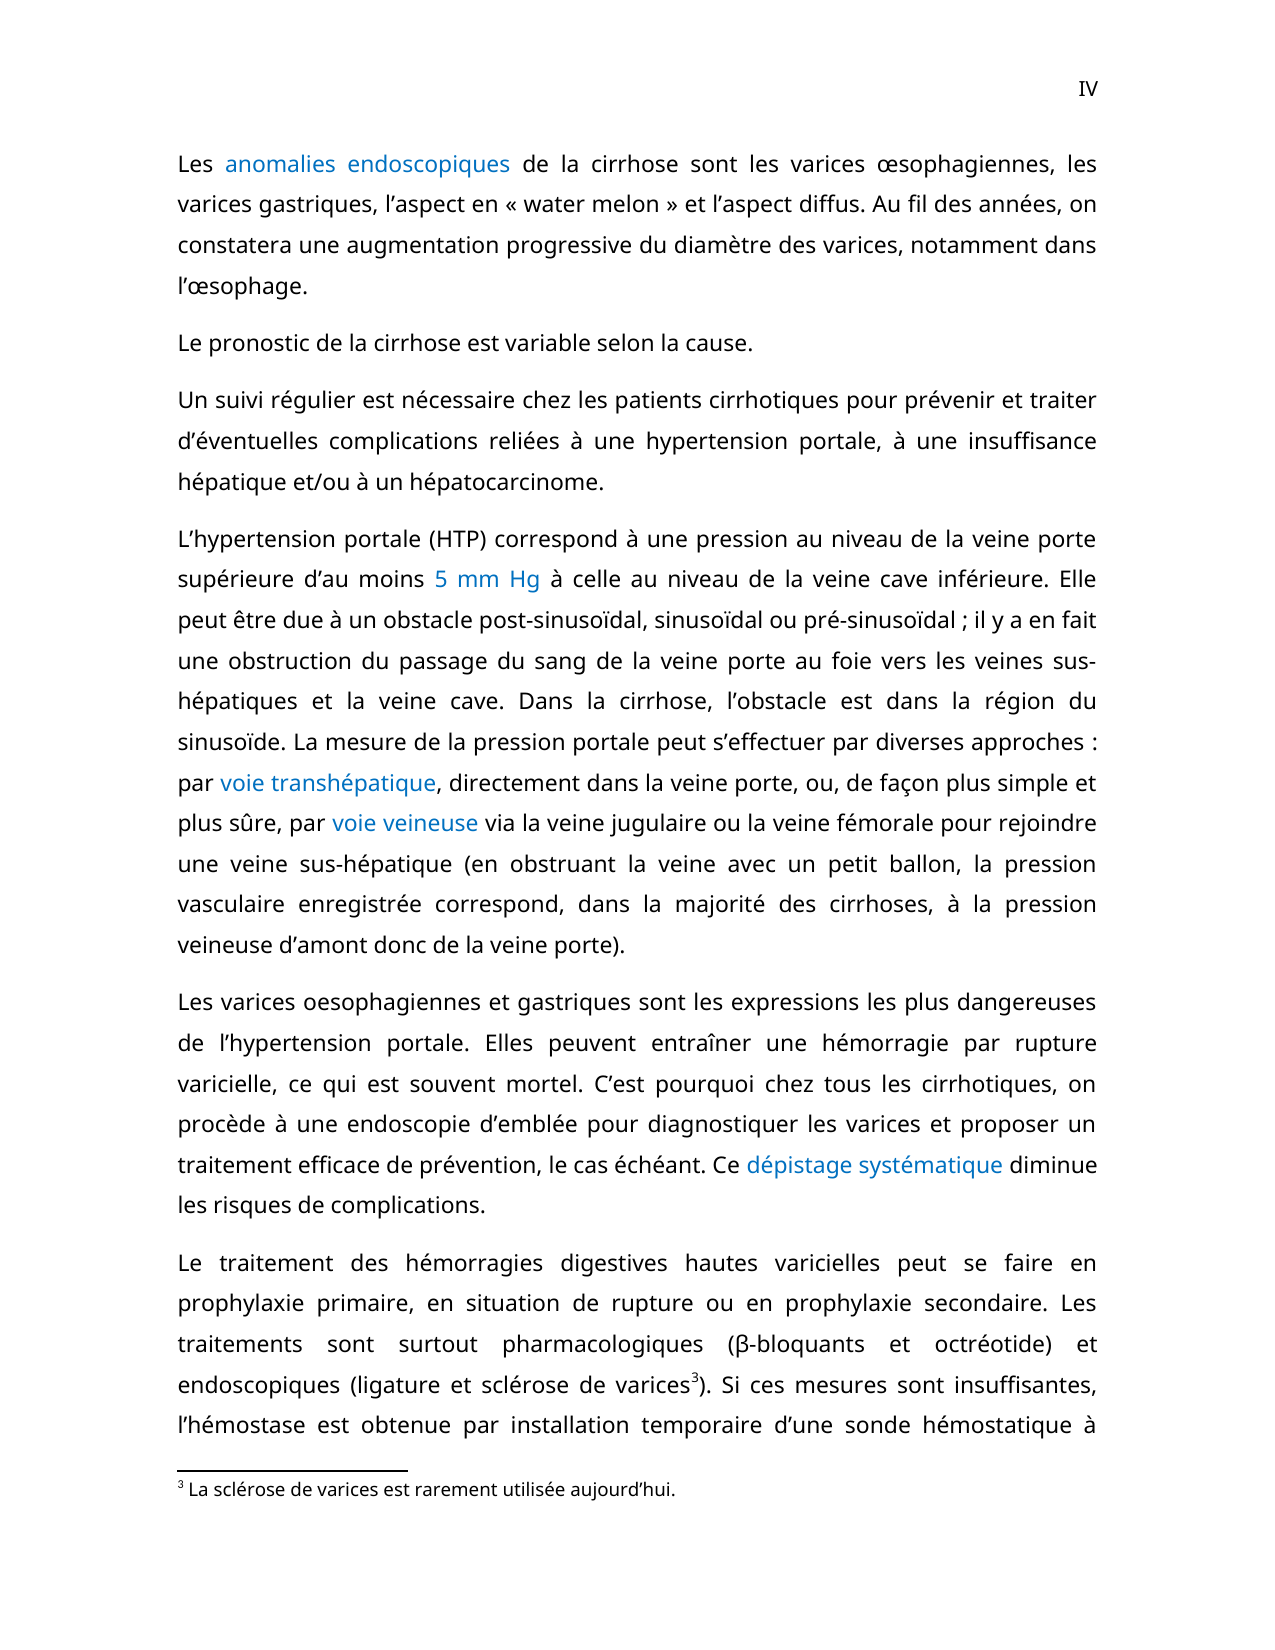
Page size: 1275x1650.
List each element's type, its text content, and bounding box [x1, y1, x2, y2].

text L’hypertension portale (HTP) correspond à une pression au niveau de la veine porte supérieure d’au moins 5 mm Hg à celle au niveau de la veine cave inférieure. Elle peut être due à un obstacle post-sinusoïdal, sinusoïdal ou pré-sinusoïdal ; il y a en fait une obstruction du passage du sang de la veine porte au foie vers les veines sus-hépatiques et la veine cave. Dans la cirrhose, l’obstacle est dans la région du sinusoïde. La mesure de la pression portale peut s’effectuer par diverses approches : par voie transhépatique, directement dans la veine porte, ou, de façon plus simple et plus sûre, par voie veineuse via la veine jugulaire ou la veine fémorale pour rejoindre une veine sus-hépatique (en obstruant la veine avec un petit ballon, la pression vasculaire enregistrée correspond, dans la majorité des cirrhoses, à la pression veineuse d’amont donc de la veine porte). [177, 523, 1098, 960]
text Les varices oesophagiennes et gastriques sont les expressions les plus dangereuses de l’hypertension portale. Elles peuvent entraîner une hémorragie par rupture varicielle, ce qui est souvent mortel. C’est pourquoi chez tous les cirrhotiques, on procède à une endoscopie d’emblée pour diagnostiquer les varices et proposer un traitement efficace de prévention, le cas échéant. Ce dépistage systématique diminue les risques de complications. [177, 986, 1098, 1221]
text Un suivi régulier est nécessaire chez les patients cirrhotiques pour prévenir et traiter d’éventuelles complications reliées à une hypertension portale, à une insuffisance hépatique et/ou à un hépatocarcinome. [177, 384, 1098, 497]
text Le pronostic de la cirrhose est variable selon la cause. [177, 327, 1098, 358]
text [177, 1247, 1098, 1440]
text Les anomalies endoscopiques de la cirrhose sont les varices œsophagiennes, les varices gastriques, l’aspect en « water melon » et l’aspect diffus. Au fil des années, on constatera une augmentation progressive du diamètre des varices, notamment dans l’œsophage. [177, 148, 1098, 301]
